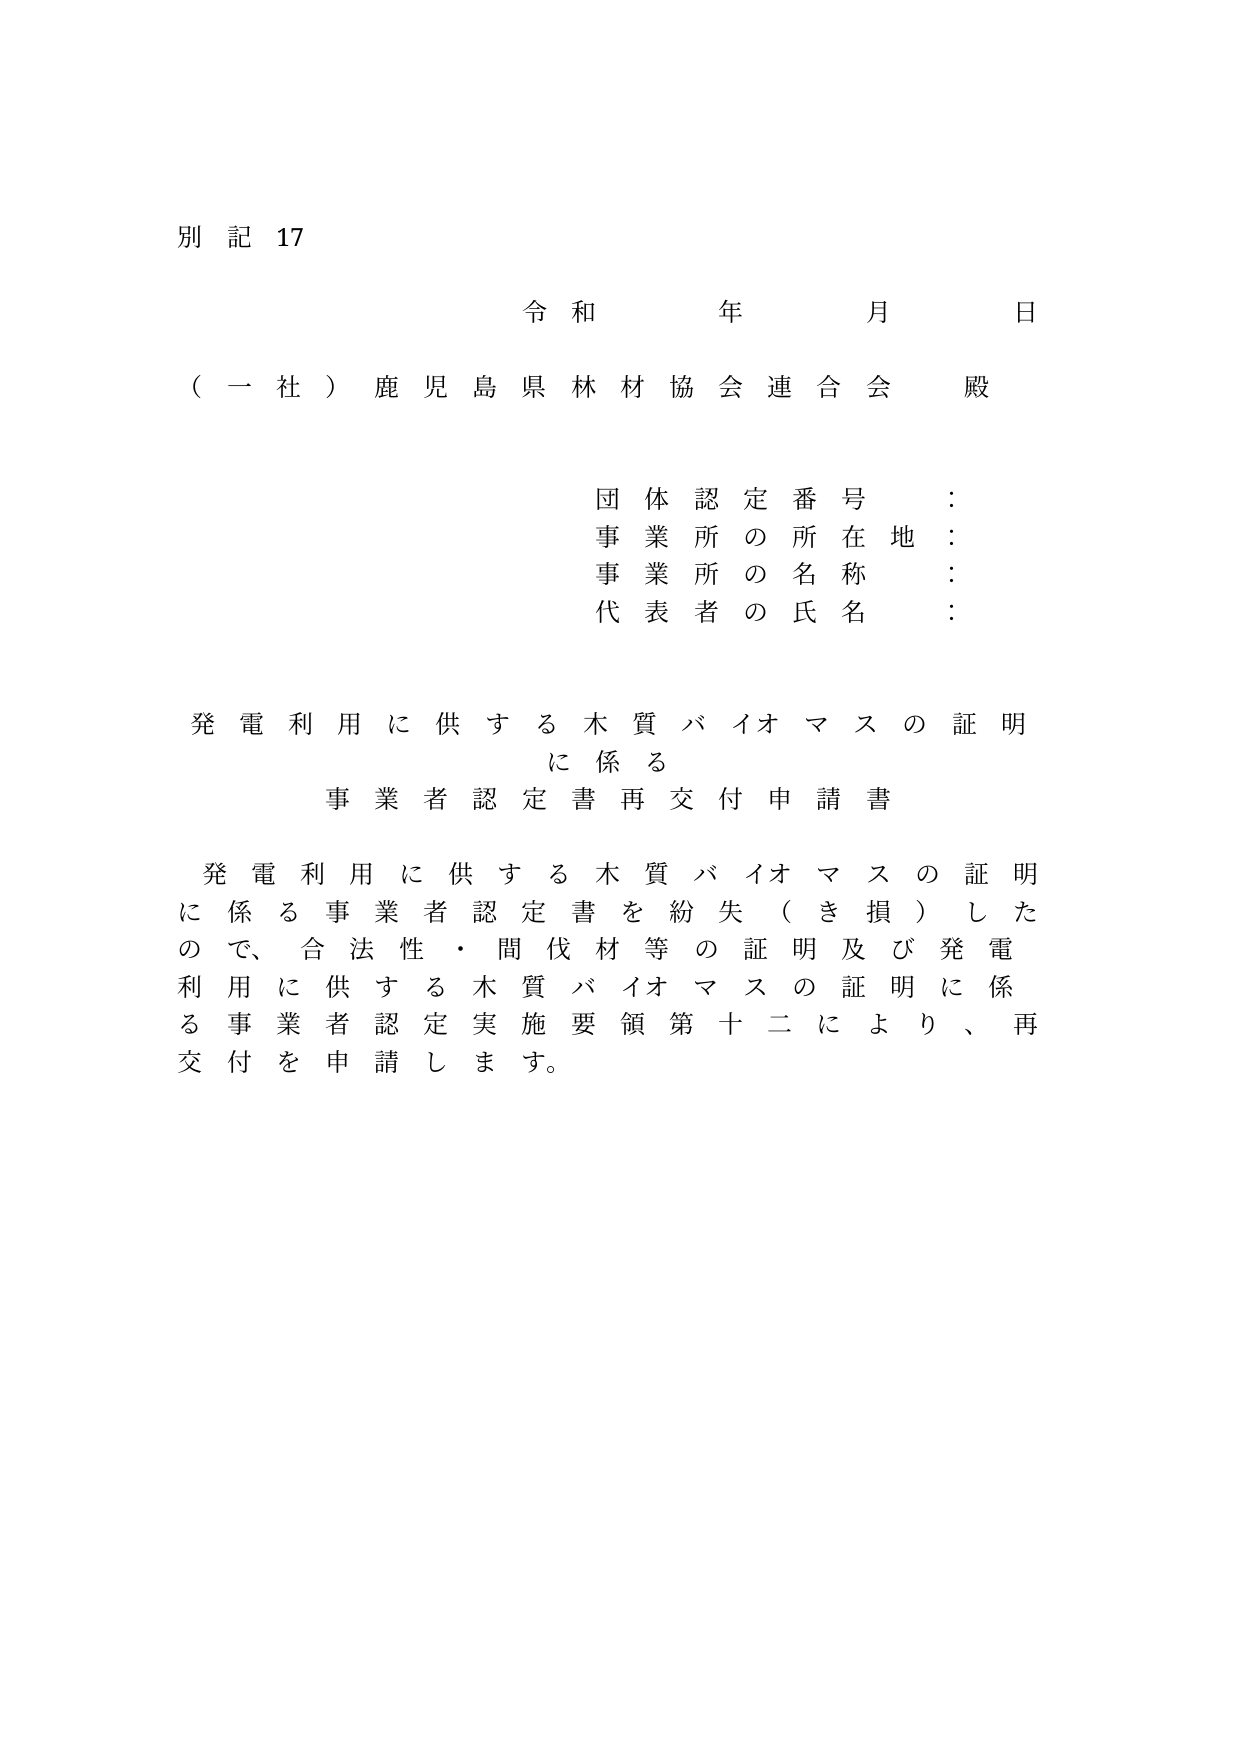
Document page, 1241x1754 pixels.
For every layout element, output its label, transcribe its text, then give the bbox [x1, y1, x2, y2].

text 代表者の氏名 ： [178, 592, 1063, 629]
text 事業者認定書再交付申請書 [178, 779, 1063, 817]
text 団体認定番号 ： [178, 479, 1063, 517]
text 発電利用に供する木質バイオマスの証明に係る事業者認定書を紛失（き損）したので、合法性・間伐材等の証明及び発電利用に供する木質バイオマスの証明に係る事業者認定実施要領第十二により、再交付を申請します。 [178, 854, 1063, 1079]
text 別記17 [178, 217, 1038, 254]
text 令和 年 月 日 [178, 292, 1063, 329]
text （一社）鹿児島県林材協会連合会 殿 [178, 367, 1063, 404]
text 事業所の所在地： [178, 517, 1040, 554]
text 事業所の名称 ： [178, 554, 1063, 592]
text 発電利用に供する木質バイオマスの証明に係る [178, 704, 1063, 779]
